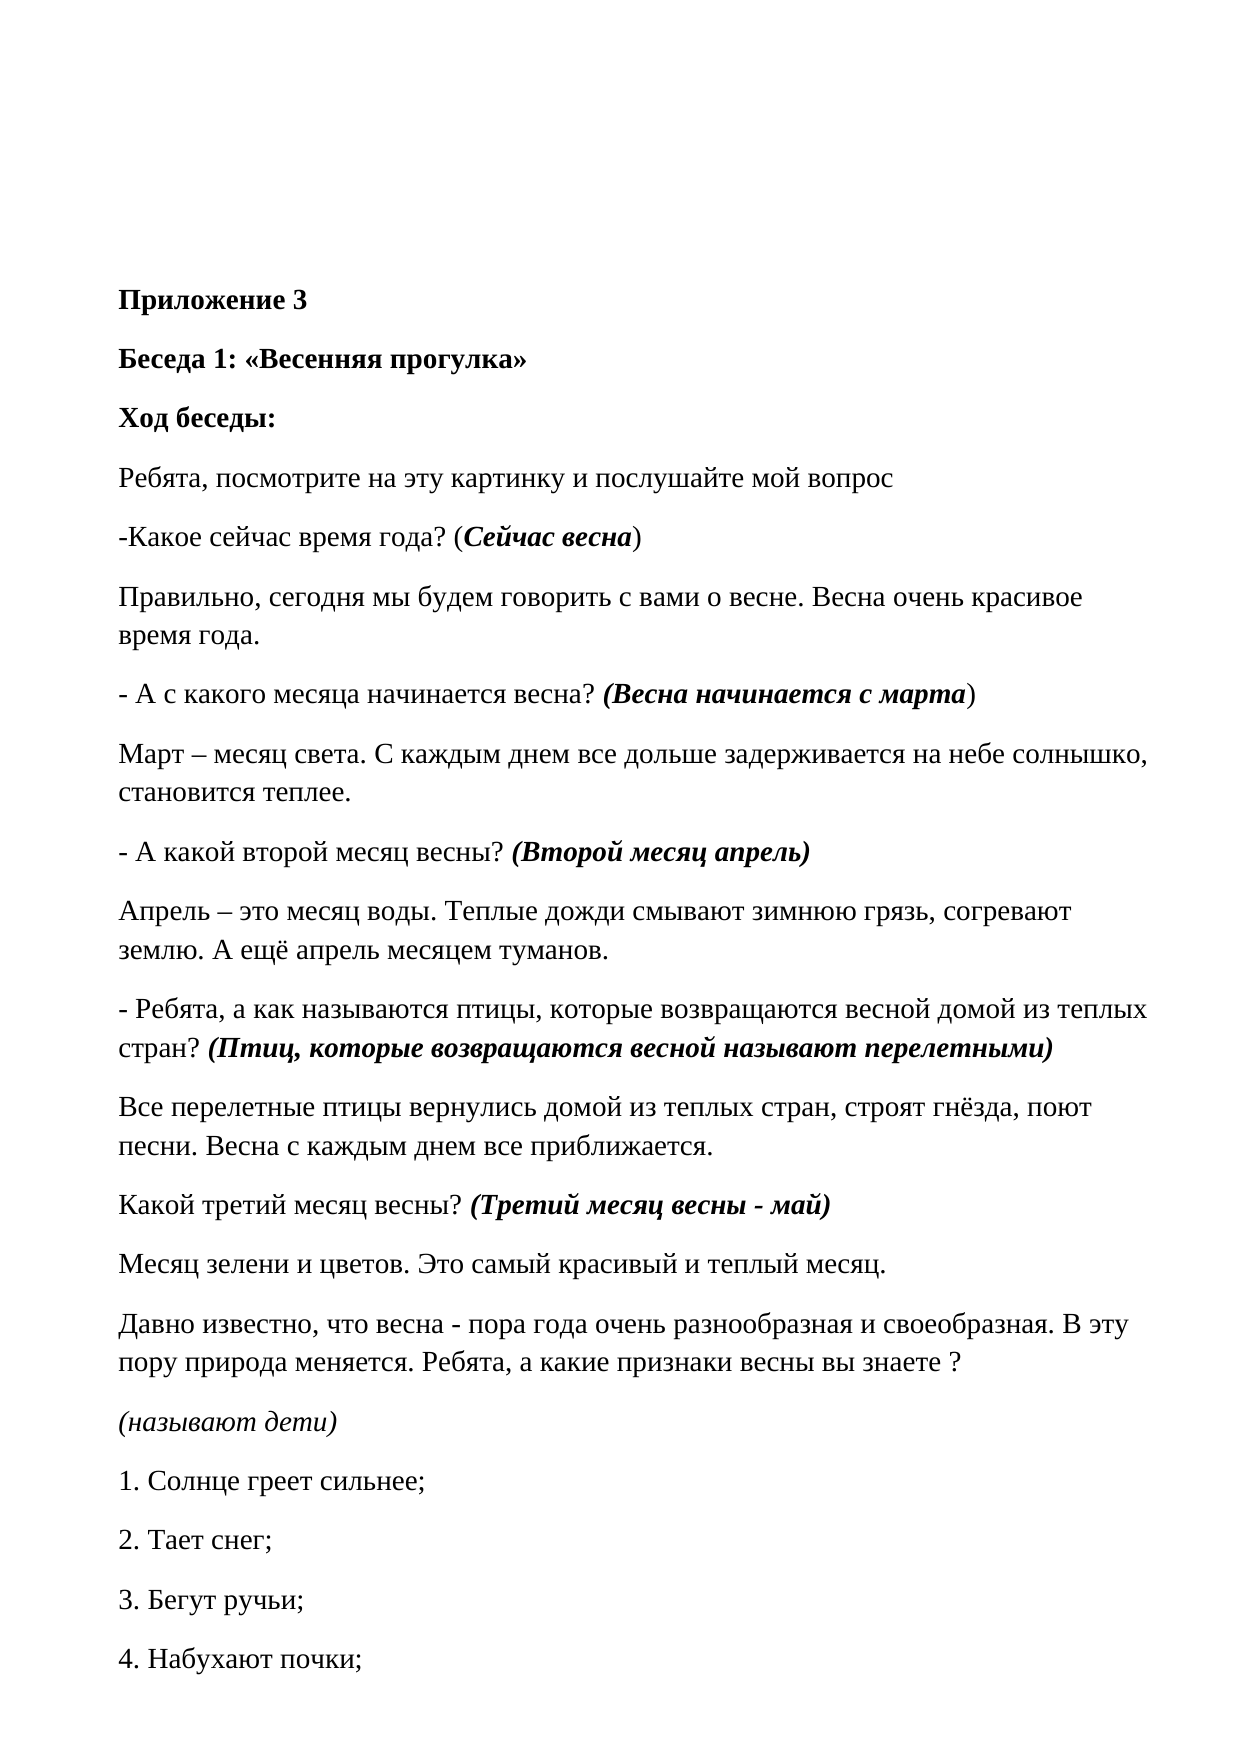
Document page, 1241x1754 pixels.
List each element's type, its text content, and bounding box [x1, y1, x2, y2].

text (называют дети) [118, 1404, 1152, 1437]
text Беседа 1: «Весенняя прогулка» [118, 341, 1152, 375]
text Давно известно, что весна - пора года очень разнообразная и своеобразная. В эту пору природа меняется. Ребята, а какие признаки весны вы знаете ? [118, 1306, 1152, 1378]
text Ход беседы: [118, 401, 1152, 434]
text - А какой второй месяц весны? (Второй месяц апрель) [118, 834, 1152, 867]
text 1. Солнце греет сильнее; [118, 1463, 1152, 1497]
text -Какое сейчас время года? (Сейчас весна) [118, 519, 1152, 553]
text 3. Бегут ручьи; [118, 1582, 1152, 1615]
text Апрель – это месяц воды. Теплые дожди смывают зимнюю грязь, согревают землю. А ещё апрель месяцем туманов. [118, 893, 1152, 965]
text Правильно, сегодня мы будем говорить с вами о весне. Весна очень красивое время года. [118, 579, 1152, 651]
text Март – месяц света. С каждым днем все дольше задерживается на небе солнышко, становится теплее. [118, 736, 1152, 808]
text 2. Тает снег; [118, 1522, 1152, 1556]
text 4. Набухают почки; [118, 1641, 1152, 1675]
text Ребята, посмотрите на эту картинку и послушайте мой вопрос [118, 460, 1152, 493]
text Приложение 3 [118, 282, 1152, 315]
text Какой третий месяц весны? (Третий месяц весны - май) [118, 1187, 1152, 1221]
text - А с какого месяца начинается весна? (Весна начинается с марта) [118, 677, 1152, 710]
text Все перелетные птицы вернулись домой из теплых стран, строят гнёзда, поют песни. Весна с каждым днем все приближается. [118, 1089, 1152, 1161]
text Месяц зелени и цветов. Это самый красивый и теплый месяц. [118, 1246, 1152, 1280]
text - Ребята, а как называются птицы, которые возвращаются весной домой из теплых стран? (Птиц, которые возвращаются весной называют перелетными) [118, 991, 1152, 1063]
